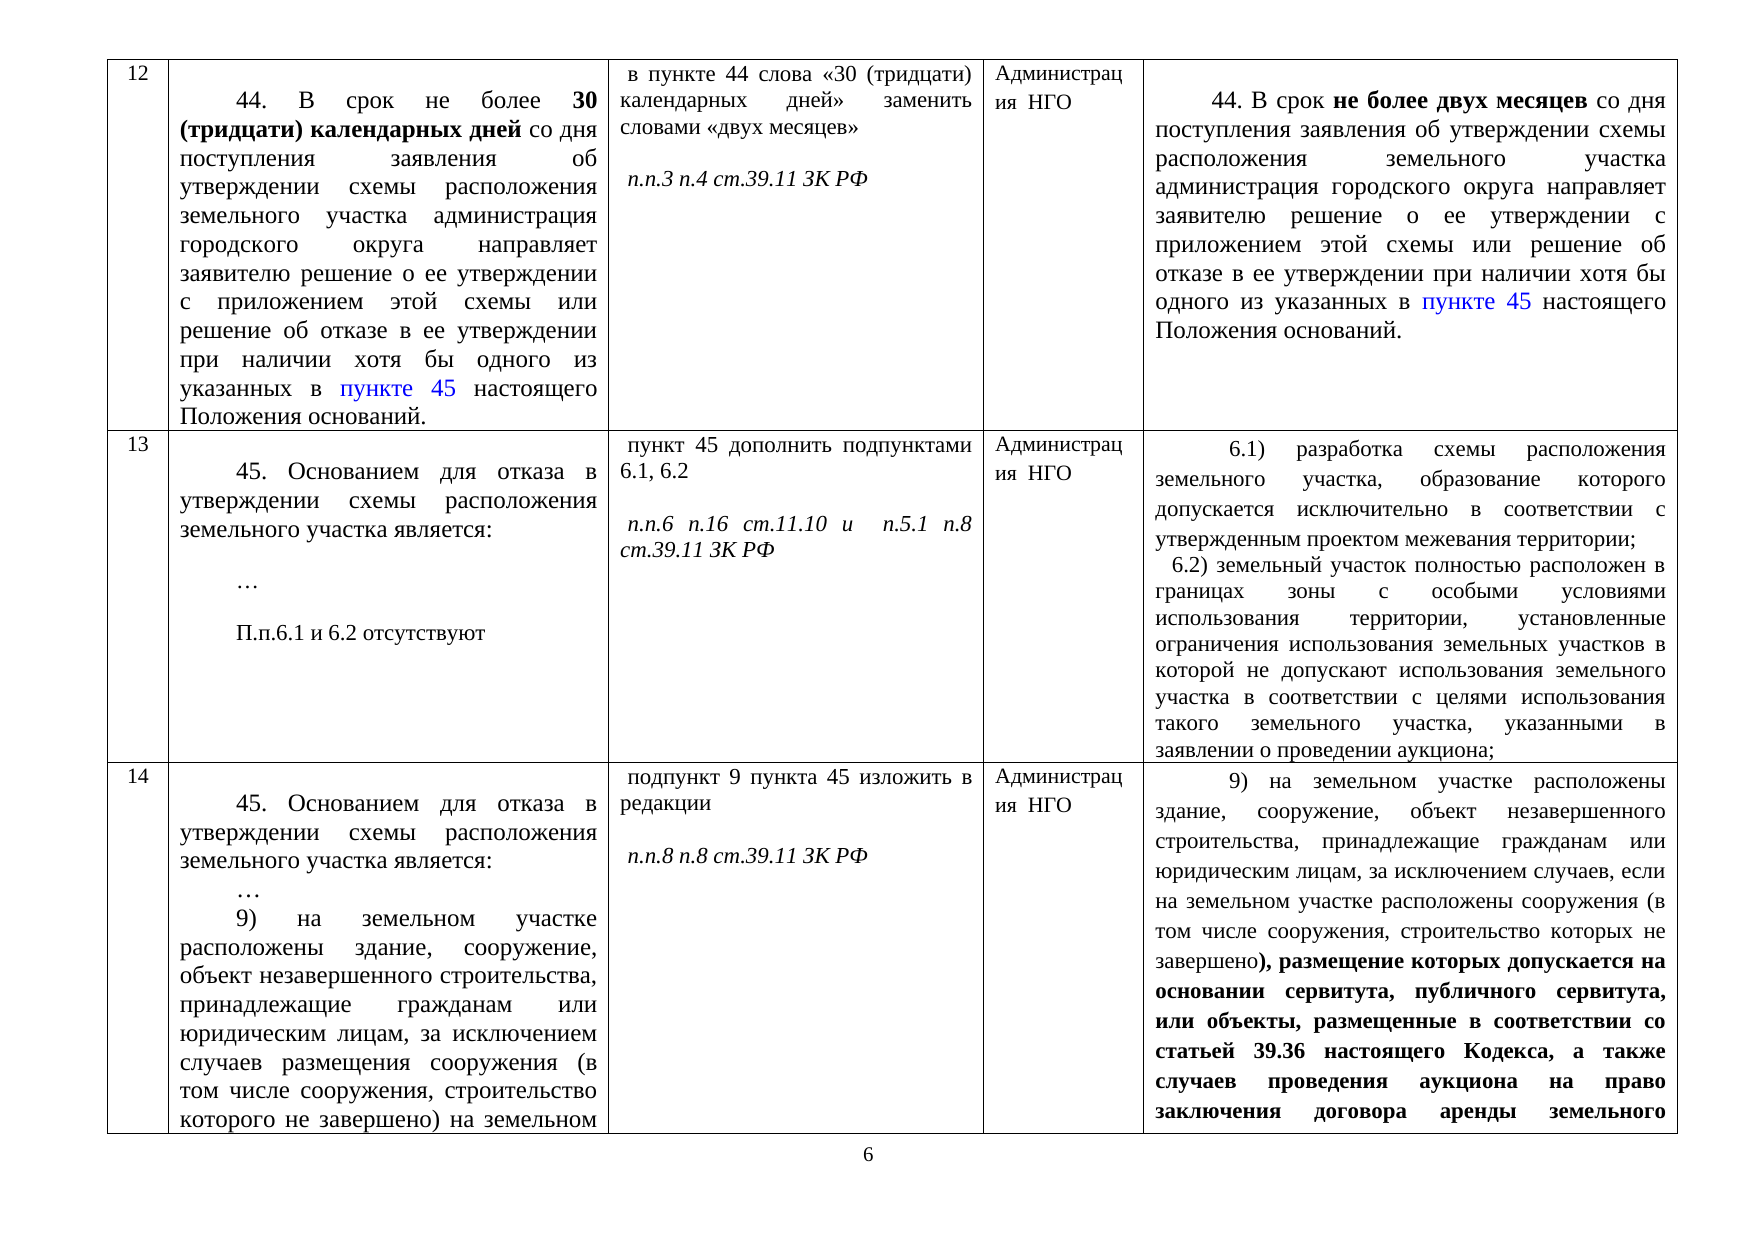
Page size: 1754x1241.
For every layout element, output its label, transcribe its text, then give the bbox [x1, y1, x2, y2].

table_cell 12 [108, 60, 168, 430]
table_cell 14 [108, 763, 168, 1133]
table_cell 13 [108, 431, 168, 762]
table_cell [1144, 763, 1677, 1133]
table_cell 6.1) разработка схемы расположения земельного участка, образование которого допускается исключительно в соответствии с утвержденным проектом межевания территории; 6.2) земельный участок полностью расположен в границах зоны с особыми условиями использования территории, установленные ограничения использования земельных участков в которой не допускают использования земельного участка в соответствии с целями использования такого земельного участка, указанными в заявлении о проведении аукциона; [1144, 431, 1677, 762]
table_cell 44. В срок не более 30 (тридцати) календарных дней со дня поступления заявления об утверждении схемы расположения земельного участка администрация городского округа направляет заявителю решение о ее утверждении с приложением этой схемы или решение об отказе в ее утверждении при наличии хотя бы одного из указанных в пункте 45 настоящего Положения оснований. [169, 60, 608, 430]
table_cell пункт 45 дополнить подпунктами 6.1, 6.2 п.п.6 п.16 ст.11.10 и п.5.1 п.8 ст.39.11 ЗК РФ [609, 431, 983, 762]
table_cell Администрация НГО [984, 60, 1143, 430]
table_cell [169, 763, 608, 1133]
table_cell 44. В срок не более двух месяцев со дня поступления заявления об утверждении схемы расположения земельного участка администрация городского округа направляет заявителю решение о ее утверждении с приложением этой схемы или решение об отказе в ее утверждении при наличии хотя бы одного из указанных в пункте 45 настоящего Положения оснований. [1144, 60, 1677, 430]
table_cell Администрация НГО [984, 763, 1143, 1133]
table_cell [609, 763, 983, 1133]
table_cell Администрация НГО [984, 431, 1143, 762]
table_cell 45. Основанием для отказа в утверждении схемы расположения земельного участка является: … П.п.6.1 и 6.2 отсутствуют [169, 431, 608, 762]
table_cell в пункте 44 слова «30 (тридцати) календарных дней» заменить словами «двух месяцев» п.п.3 п.4 ст.39.11 ЗК РФ [609, 60, 983, 430]
